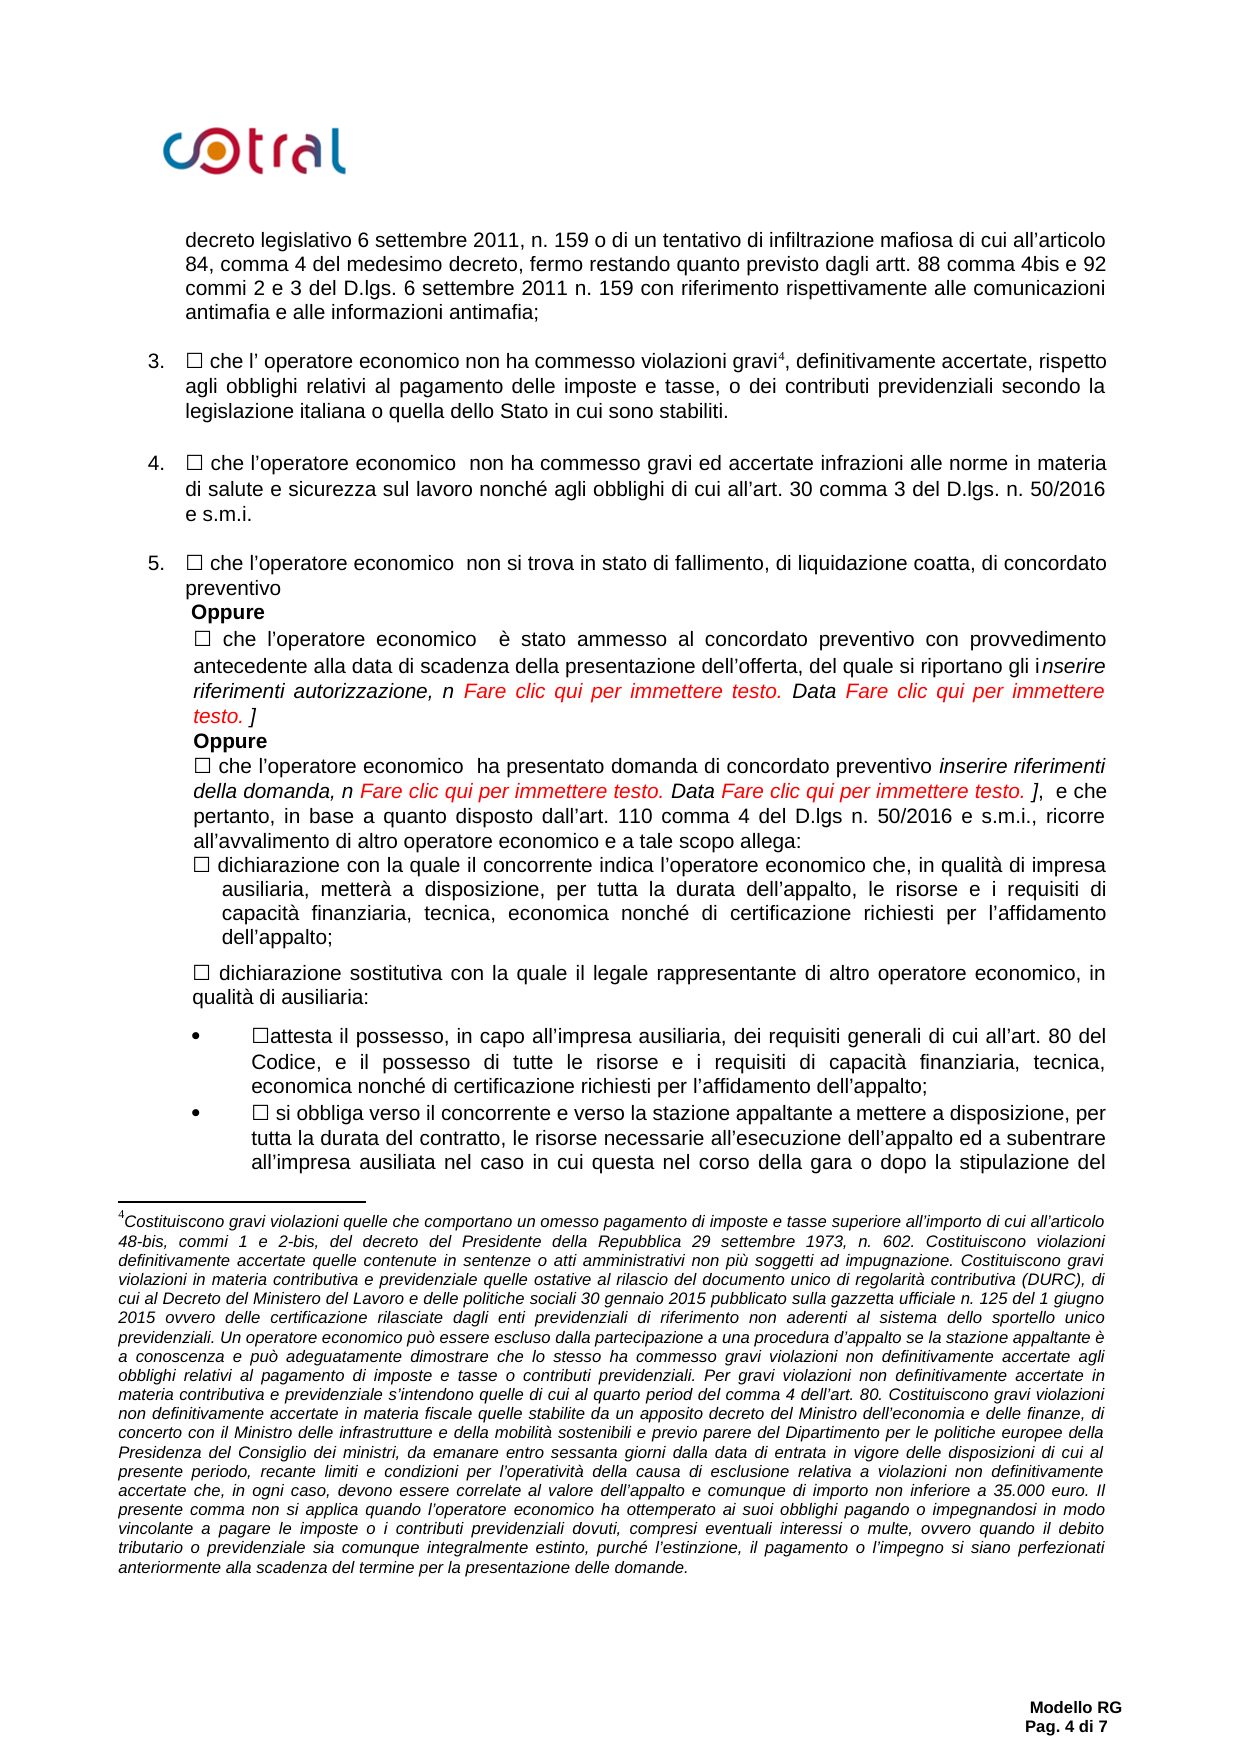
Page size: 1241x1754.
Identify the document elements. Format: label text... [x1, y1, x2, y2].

text Oppure [118, 600, 1107, 624]
list che l’operatore economico non si trova in stato di fallimento, di liquidazione coatta, di concordato preventivo [148, 550, 1107, 600]
text dichiarazione sostitutiva con la quale il legale rappresentante di altro operatore economico, in qualità di ausiliaria: [192, 961, 1107, 1009]
text che l’operatore economico è stato ammesso al concordato preventivo con provvedimento antecedente alla data di scadenza della presentazione dell’offerta, del quale si riportano gli inserire riferimenti autorizzazione, n Data ] [193, 624, 1107, 728]
text che l’operatore economico ha presentato domanda di concordato preventivo inserire riferimenti della domanda, n Data ], e che pertanto, in base a quanto disposto dall’art. 110 comma 4 del D.lgs n. 50/2016 e s.m.i., ricorre all’avvalimento di altro operatore economico e a tale scopo allega: [193, 753, 1107, 853]
list si obbliga verso il concorrente e verso la stazione appaltante a mettere a disposizione, per tutta la durata del contratto, le risorse necessarie all’esecuzione dell’appalto ed a subentrare all’impresa ausiliata nel caso in cui questa nel corso della gara o dopo la stipulazione del contratto non sia per qualsiasi ragione più in grado di dare esecuzione all’appalto perché non in regola con i pagamenti delle retribuzioni dei dipendenti e dei versamenti dei contributi previdenziali e assistenziali e/o se l’impresa non è in possesso dei requisiti aggiuntivi individuati da linee guida ANAC. [192, 1098, 1107, 1174]
list che l’ operatore economico non ha commesso violazioni gravi, definitivamente accertate, rispetto agli obblighi relativi al pagamento delle imposte e tasse, o dei contributi previdenziali secondo la legislazione italiana o quella dello Stato in cui sono stabiliti. [148, 348, 1107, 423]
picture [118, 75, 390, 228]
text dichiarazione con la quale il concorrente indica l’operatore economico che, in qualità di impresa ausiliaria, metterà a disposizione, per tutta la durata dell’appalto, le risorse e i requisiti di capacità finanziaria, tecnica, economica nonché di certificazione richiesti per l’affidamento dell’appalto; [192, 853, 1107, 948]
list attesta il possesso, in capo all’impresa ausiliaria, dei requisiti generali di cui all’art. 80 del Codice, e il possesso di tutte le risorse e i requisiti di capacità finanziaria, tecnica, economica nonché di certificazione richiesti per l’affidamento dell’appalto; [192, 1021, 1107, 1098]
text Oppure [193, 728, 1107, 753]
list che l’operatore economico non ha commesso gravi ed accertate infrazioni alle norme in materia di salute e sicurezza sul lavoro nonché agli obblighi di cui all’art. 30 comma 3 del D.lgs. n. 50/2016 e s.m.i. [148, 448, 1107, 526]
